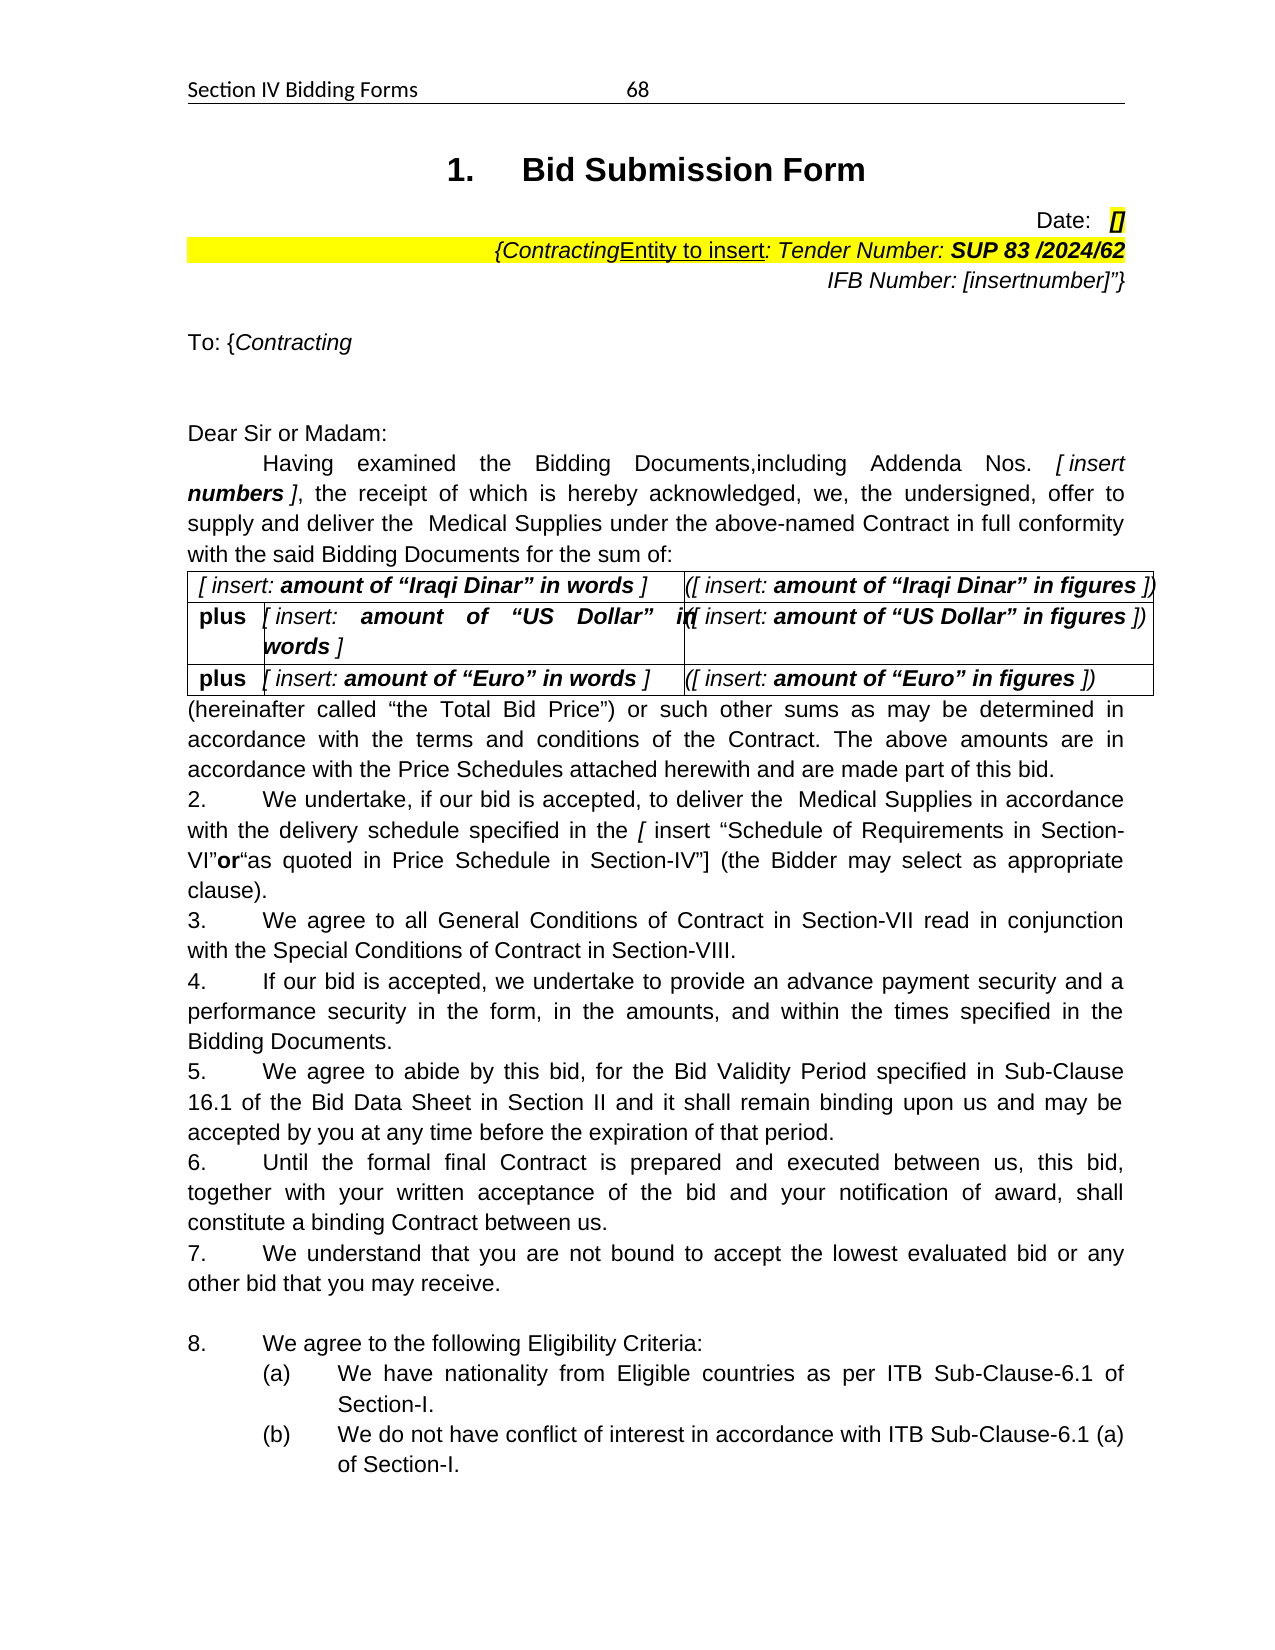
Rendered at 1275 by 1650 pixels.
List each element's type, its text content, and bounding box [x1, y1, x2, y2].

text Having examined the Bidding Documents,including Addenda Nos. [ insert numbers ], the receipt of which is hereby acknowledged, we, the undersigned, offer to supply and deliver the Medical Supplies under the above-named Contract in full conformity with the said Bidding Documents for the sum of: [187, 450, 1125, 567]
table_cell ([ insert: amount of “Euro” in figures ]) [685, 665, 1153, 695]
table_cell plus [188, 665, 264, 695]
text 5. We agree to abide by this bid, for the Bid Validity Period specified in Sub-Clause 16.1 of the Bid Data Sheet in Section II and it shall remain binding upon us and may be accepted by you at any time before the expiration of that period. [187, 1058, 1125, 1145]
text (b) We do not have conflict of interest in accordance with ITB Sub-Clause-6.1 (a) of Section-I. [262, 1421, 1125, 1477]
table_cell plus [188, 603, 264, 663]
table_header [ insert: amount of “Iraqi Dinar” in words ] [188, 572, 684, 602]
text Dear Sir or Madam: [187, 420, 1125, 446]
text 4. If our bid is accepted, we undertake to provide an advance payment security and a performance security in the form, in the amounts, and within the times specified in the Bidding Documents. [187, 968, 1125, 1054]
text (a) We have nationality from Eligible countries as per ITB Sub-Clause-6.1 of Section-I. [262, 1360, 1125, 1417]
text Date: [] [187, 207, 1110, 233]
text 1. Bid Submission Form [187, 150, 1125, 188]
text To: {Contracting [187, 329, 1125, 356]
text {ContractingEntity to insert: Tender Number: SUP 83 /2024/62 [187, 237, 1125, 263]
text IFB Number: [insertnumber]”} [187, 267, 1125, 293]
table_cell [ insert: amount of “Euro” in words ] [265, 665, 684, 695]
table_cell [ insert: amount of “US Dollar” in words ] [265, 603, 684, 663]
text 2. We undertake, if our bid is accepted, to deliver the Medical Supplies in accordance with the delivery schedule specified in the [ insert “Schedule of Requirements in Section-VI”or“as quoted in Price Schedule in Section-IV”] (the Bidder may select as appropriate clause). [187, 786, 1125, 903]
text 8. We agree to the following Eligibility Criteria: [187, 1330, 1125, 1357]
text 6. Until the formal final Contract is prepared and executed between us, this bid, together with your written acceptance of the bid and your notification of award, shall constitute a binding Contract between us. [187, 1149, 1125, 1236]
table_cell ([ insert: amount of “US Dollar” in figures ]) [685, 603, 1153, 663]
table_header ([ insert: amount of “Iraqi Dinar” in figures ]) [685, 572, 1153, 602]
text 7. We understand that you are not bound to accept the lowest evaluated bid or any other bid that you may receive. [187, 1239, 1125, 1296]
text (hereinafter called “the Total Bid Price”) or such other sums as may be determined in accordance with the terms and conditions of the Contract. The above amounts are in accordance with the Price Schedules attached herewith and are made part of this bid. [187, 696, 1125, 783]
text 3. We agree to all General Conditions of Contract in Section-VII read in conjunction with the Special Conditions of Contract in Section-VIII. [187, 907, 1125, 964]
